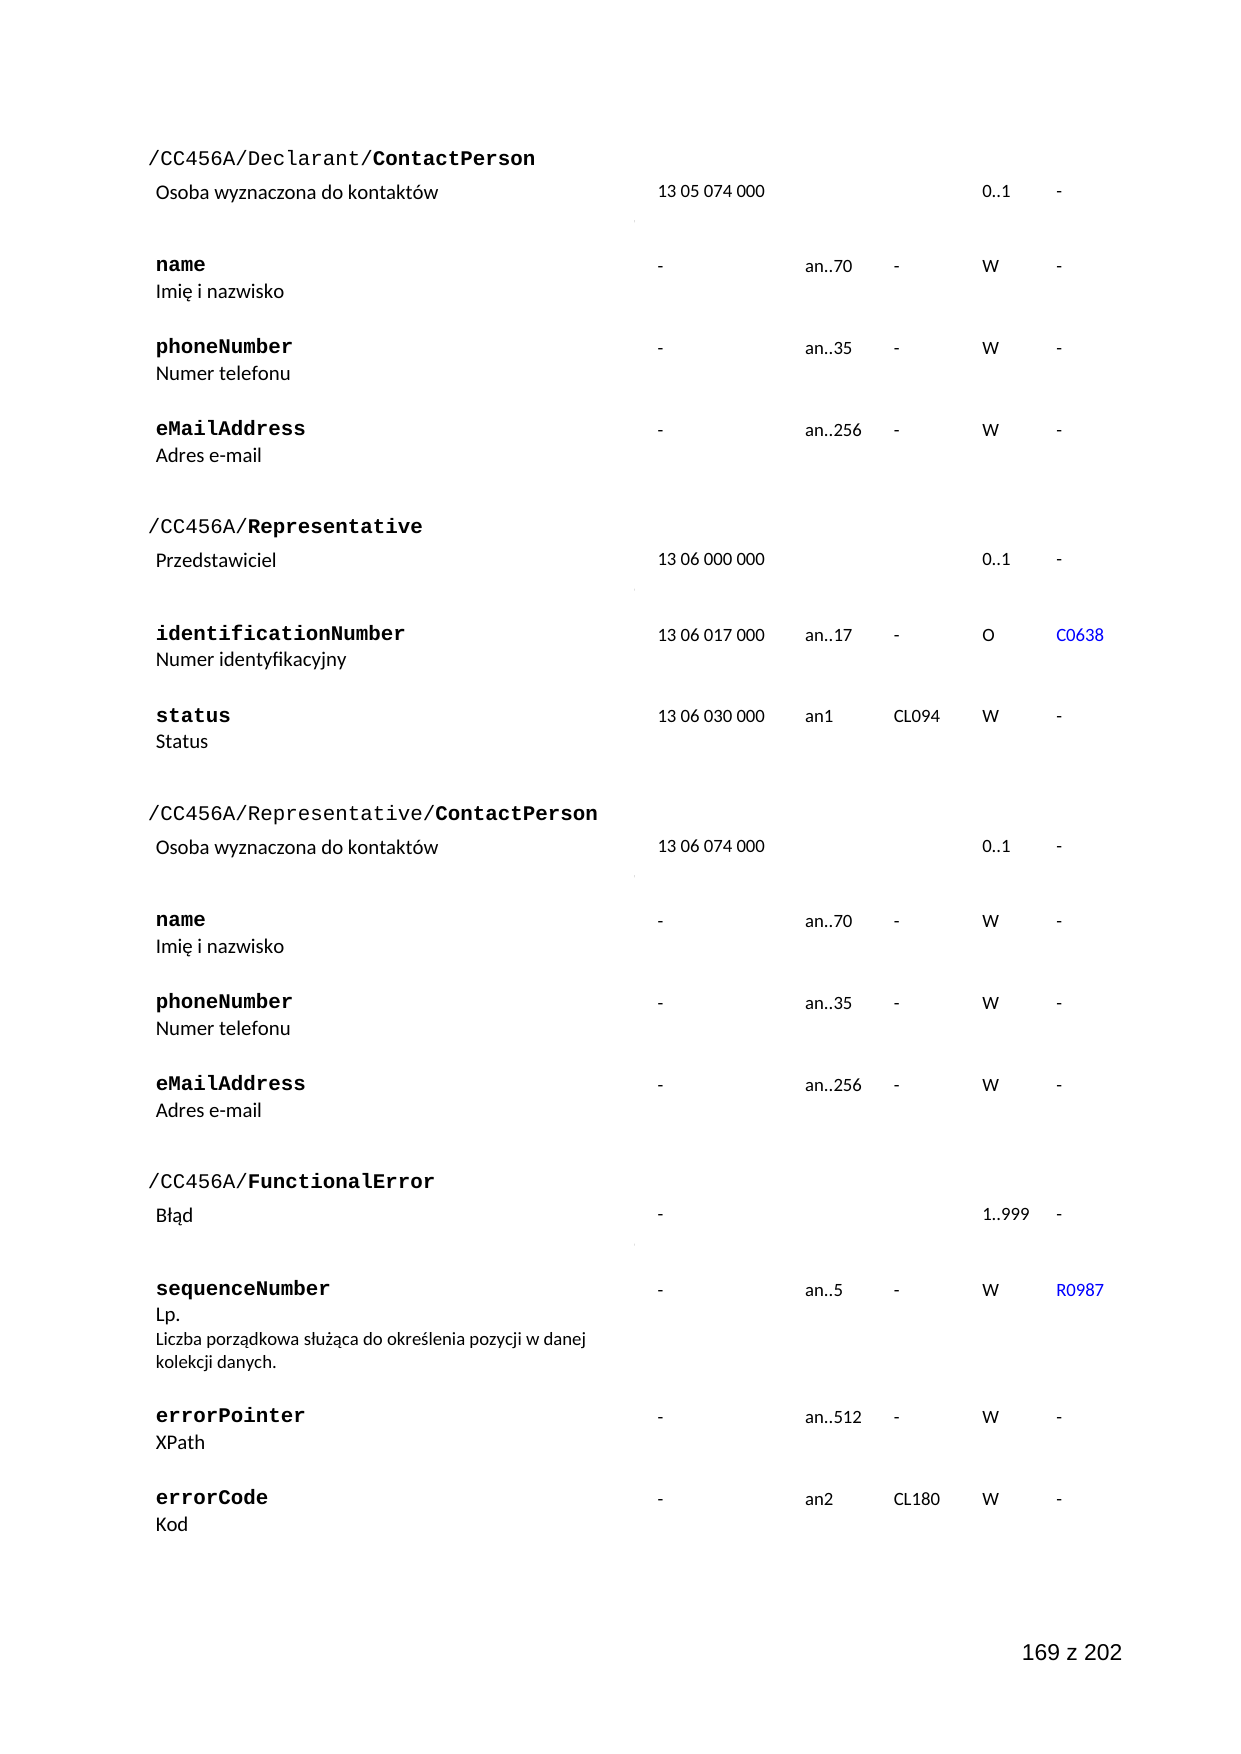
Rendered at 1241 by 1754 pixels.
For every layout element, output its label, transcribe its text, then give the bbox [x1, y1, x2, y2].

text /CC456A/Representative [148, 516, 1122, 540]
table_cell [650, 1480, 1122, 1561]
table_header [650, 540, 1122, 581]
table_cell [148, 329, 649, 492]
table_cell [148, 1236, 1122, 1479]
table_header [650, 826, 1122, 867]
text /CC456A/Representative/ContactPerson [148, 803, 1122, 826]
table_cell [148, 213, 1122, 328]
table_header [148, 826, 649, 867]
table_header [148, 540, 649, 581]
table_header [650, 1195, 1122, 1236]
text /CC456A/Declarant/ContactPerson [148, 148, 1122, 171]
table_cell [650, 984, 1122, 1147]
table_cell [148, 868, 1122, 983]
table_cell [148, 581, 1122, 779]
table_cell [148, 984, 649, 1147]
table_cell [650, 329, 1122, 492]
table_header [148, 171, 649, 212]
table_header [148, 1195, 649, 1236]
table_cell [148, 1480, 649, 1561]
text /CC456A/FunctionalError [148, 1171, 1122, 1195]
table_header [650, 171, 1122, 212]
